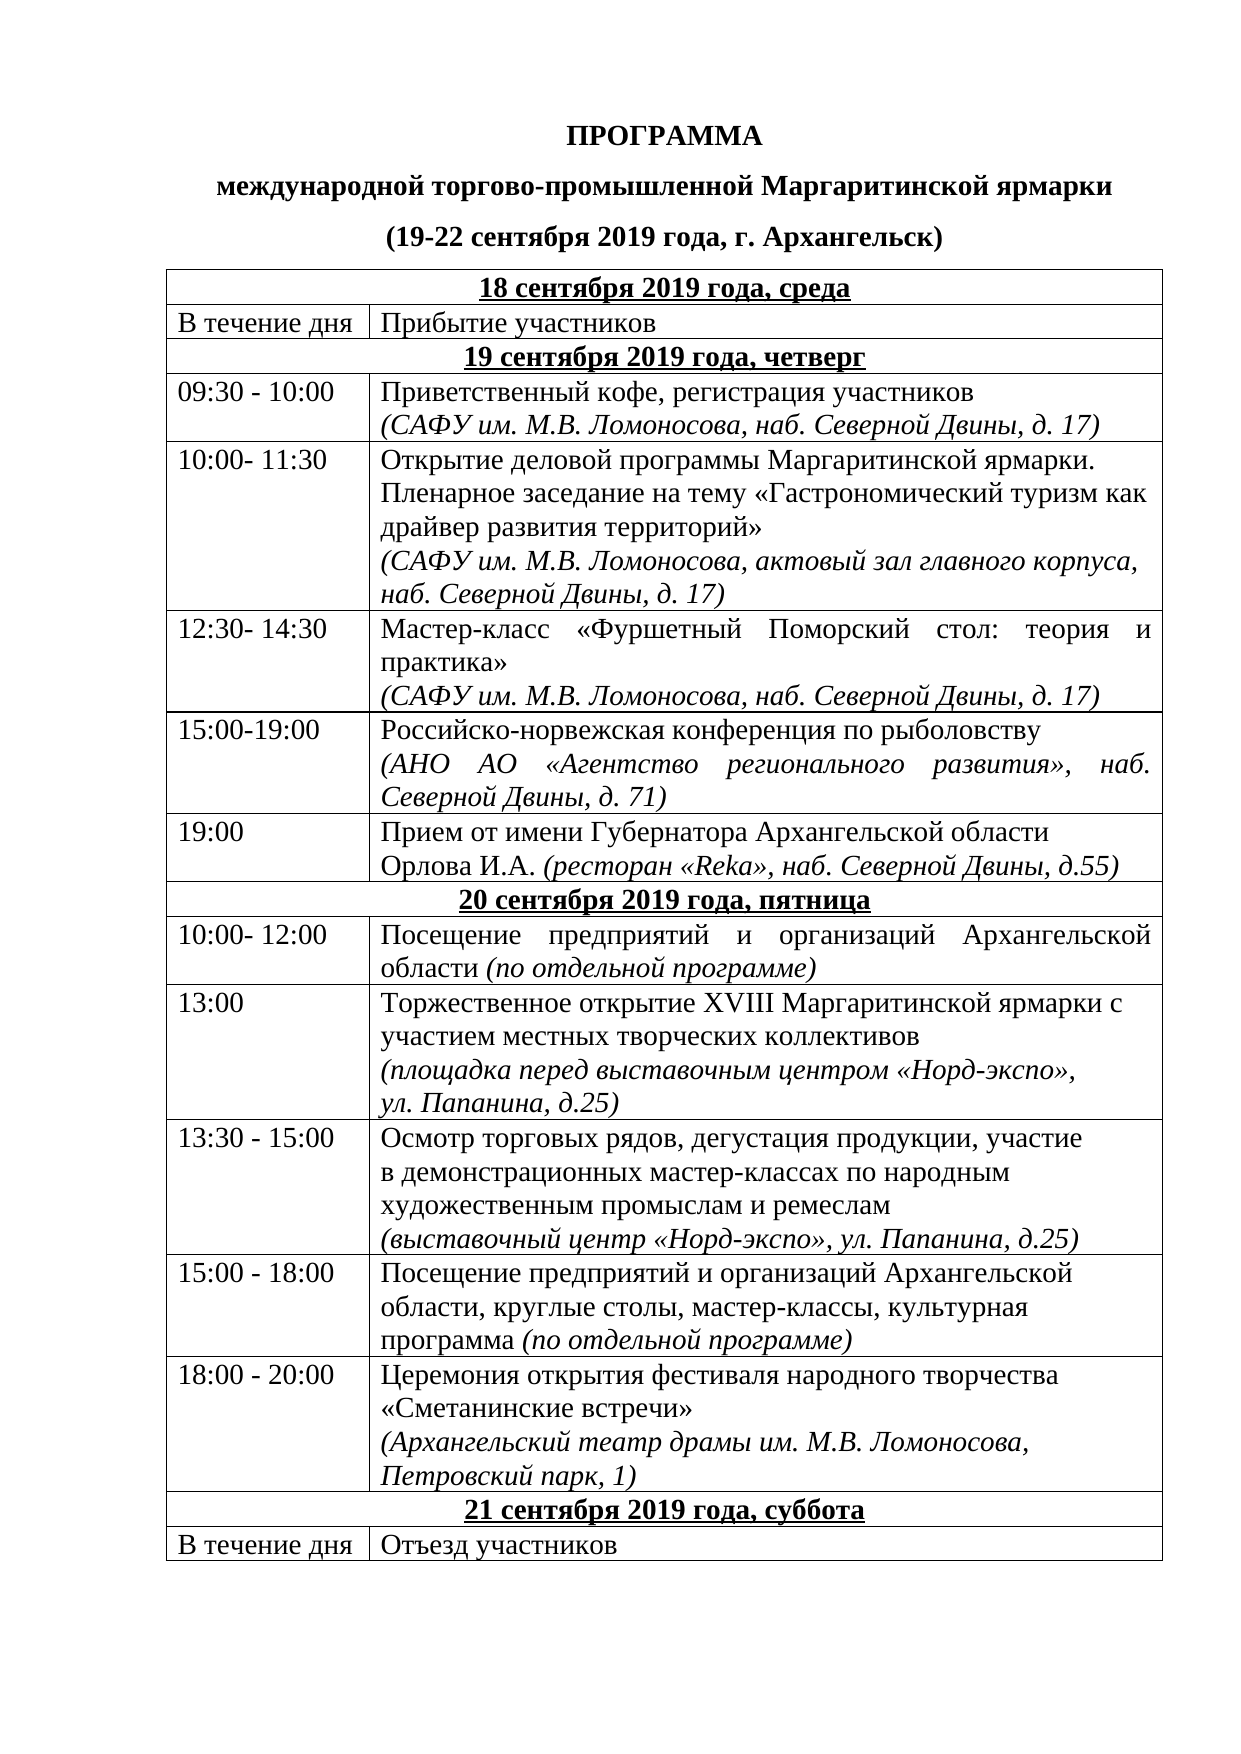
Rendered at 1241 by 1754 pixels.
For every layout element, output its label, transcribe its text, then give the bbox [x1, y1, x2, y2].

table_cell 13:00 [167, 985, 369, 1119]
table_cell Осмотр торговых рядов, дегустация продукции, участие в демонстрационных мастер-классах по народным художественным промыслам и ремеслам (выставочный центр «Норд-экспо», ул. Папанина, д.25) [370, 1120, 1162, 1254]
text международной торгово-промышленной Маргаритинской ярмарки [177, 168, 1152, 202]
table_cell 18:00 - 20:00 [167, 1357, 369, 1491]
table_cell Прием от имени Губернатора Архангельской области Орлова И.А. (ресторан «Reka», наб. Северной Двины, д.55) [370, 814, 1162, 881]
table_cell 20 сентября 2019 года, пятница [167, 882, 1162, 916]
table_cell Посещение предприятий и организаций Архангельской области, круглые столы, мастер-классы, культурная программа (по отдельной программе) [370, 1255, 1162, 1356]
table_cell Российско-норвежская конференция по рыболовству (АНО АО «Агентство регионального развития», наб. Северной Двины, д. 71) [370, 713, 1162, 813]
table_cell 19 сентября 2019 года, четверг [167, 339, 1162, 373]
table_cell 15:00 - 18:00 [167, 1255, 369, 1356]
table_cell Мастер-класс «Фуршетный Поморский стол: теория и практика» (САФУ им. М.В. Ломоносова, наб. Северной Двины, д. 17) [370, 611, 1162, 711]
table_cell 21 сентября 2019 года, суббота [167, 1492, 1162, 1526]
table_cell 19:00 [167, 814, 369, 881]
table_cell Отъезд участников [370, 1527, 1162, 1560]
table_cell Приветственный кофе, регистрация участников (САФУ им. М.В. Ломоносова, наб. Северной Двины, д. 17) [370, 374, 1162, 441]
table_cell 15:00-19:00 [167, 713, 369, 813]
text (19-22 сентября 2019 года, г. Архангельск) [177, 219, 1152, 252]
table_cell Посещение предприятий и организаций Архангельской области (по отдельной программе) [370, 917, 1162, 984]
table_cell Прибытие участников [370, 305, 1162, 338]
table_cell Торжественное открытие XVIII Маргаритинской ярмарки с участием местных творческих коллективов (площадка перед выставочным центром «Норд-экспо», ул. Папанина, д.25) [370, 985, 1162, 1119]
table_cell 12:30- 14:30 [167, 611, 369, 711]
table_cell 09:30 - 10:00 [167, 374, 369, 441]
table_cell В течение дня [167, 305, 369, 338]
text ПРОГРАММА [177, 118, 1152, 152]
table_header 18 сентября 2019 года, среда [167, 270, 1162, 304]
table_cell Церемония открытия фестиваля народного творчества «Сметанинские встречи» (Архангельский театр драмы им. М.В. Ломоносова, Петровский парк, 1) [370, 1357, 1162, 1491]
table_cell Открытие деловой программы Маргаритинской ярмарки. Пленарное заседание на тему «Гастрономический туризм как драйвер развития территорий» (САФУ им. М.В. Ломоносова, актовый зал главного корпуса, наб. Северной Двины, д. 17) [370, 442, 1162, 610]
table_cell 10:00- 11:30 [167, 442, 369, 610]
table_cell В течение дня [167, 1527, 369, 1560]
table_cell 13:30 - 15:00 [167, 1120, 369, 1254]
table_cell 10:00- 12:00 [167, 917, 369, 984]
